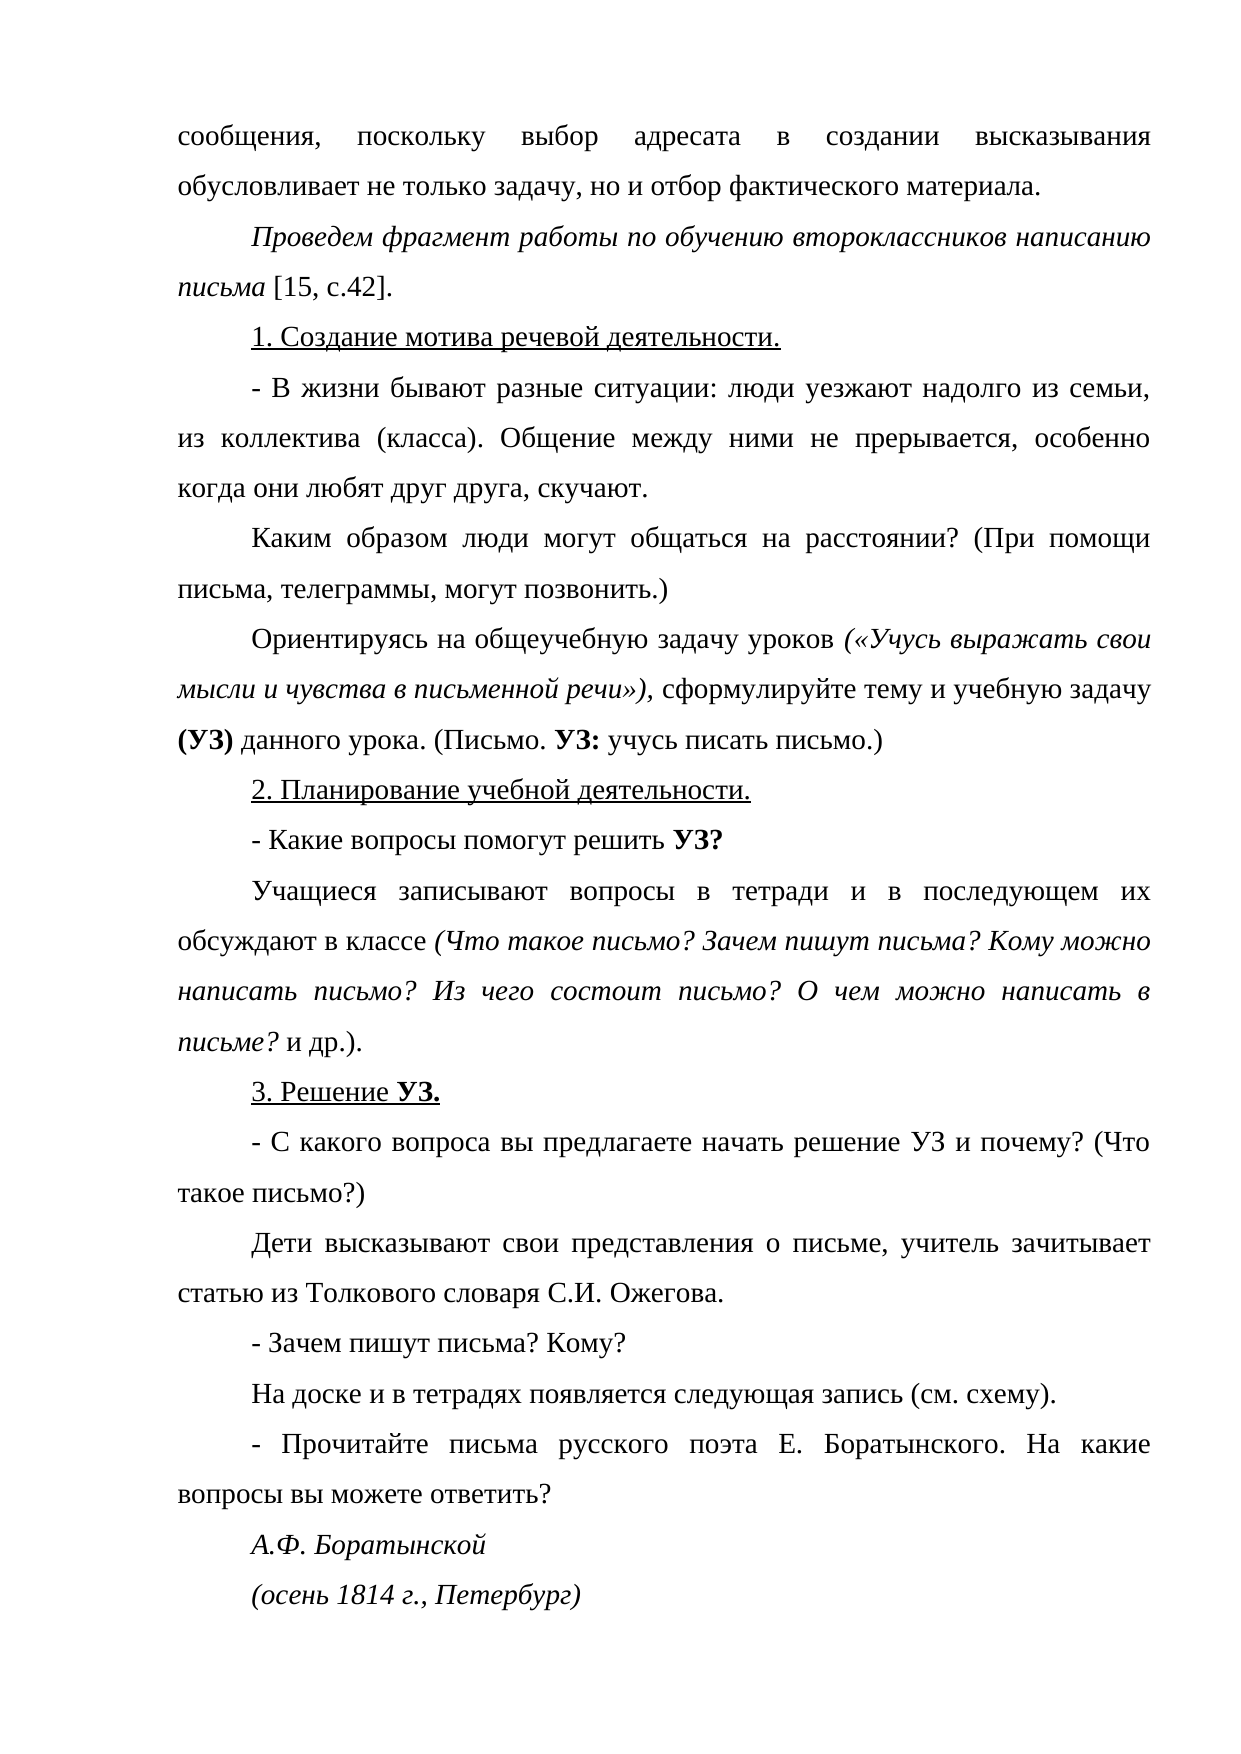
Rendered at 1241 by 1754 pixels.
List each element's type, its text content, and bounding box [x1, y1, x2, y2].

text - С какого вопроса вы предлагаете начать решение УЗ и почему? (Что такое письмо?) [177, 1124, 1152, 1208]
text - Какие вопросы помогут решить УЗ? [177, 822, 1152, 856]
text Ориентируясь на общеучебную задачу уроков («Учусь выражать свои мысли и чувства в письменной речи»), сформулируйте тему и учебную задачу (УЗ) данного урока. (Письмо. УЗ: учусь писать письмо.) [177, 621, 1152, 755]
text Учащиеся записывают вопросы в тетради и в последующем их обсуждают в классе (Что такое письмо? Зачем пишут письма? Кому можно написать письмо? Из чего состоит письмо? О чем можно написать в письме? и др.). [177, 873, 1152, 1057]
text - Зачем пишут письма? Кому? [177, 1326, 1152, 1359]
text - Прочитайте письма русского поэта Е. Боратынского. На какие вопросы вы можете ответить? [177, 1426, 1152, 1510]
text А.Ф. Боратынской [177, 1527, 1152, 1560]
text Каким образом люди могут общаться на расстоянии? (При помощи письма, телеграммы, могут позвонить.) [177, 521, 1152, 604]
text (осень 1814 г., Петербург) [177, 1577, 1152, 1611]
text На доске и в тетрадях появляется следующая запись (см. схему). [177, 1376, 1152, 1409]
text 3. Решение УЗ. [177, 1074, 1152, 1108]
text - В жизни бывают разные ситуации: люди уезжают надолго из семьи, из коллектива (класса). Общение между ними не прерывается, особенно когда они любят друг друга, скучают. [177, 370, 1152, 504]
text 2. Планирование учебной деятельности. [177, 772, 1152, 806]
text Проведем фрагмент работы по обучению второклассников написанию письма [15, с.42]. [177, 219, 1152, 303]
text Дети высказывают свои представления о письме, учитель зачитывает статью из Толкового словаря С.И. Ожегова. [177, 1225, 1152, 1309]
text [177, 118, 1152, 202]
text 1. Создание мотива речевой деятельности. [177, 319, 1152, 353]
